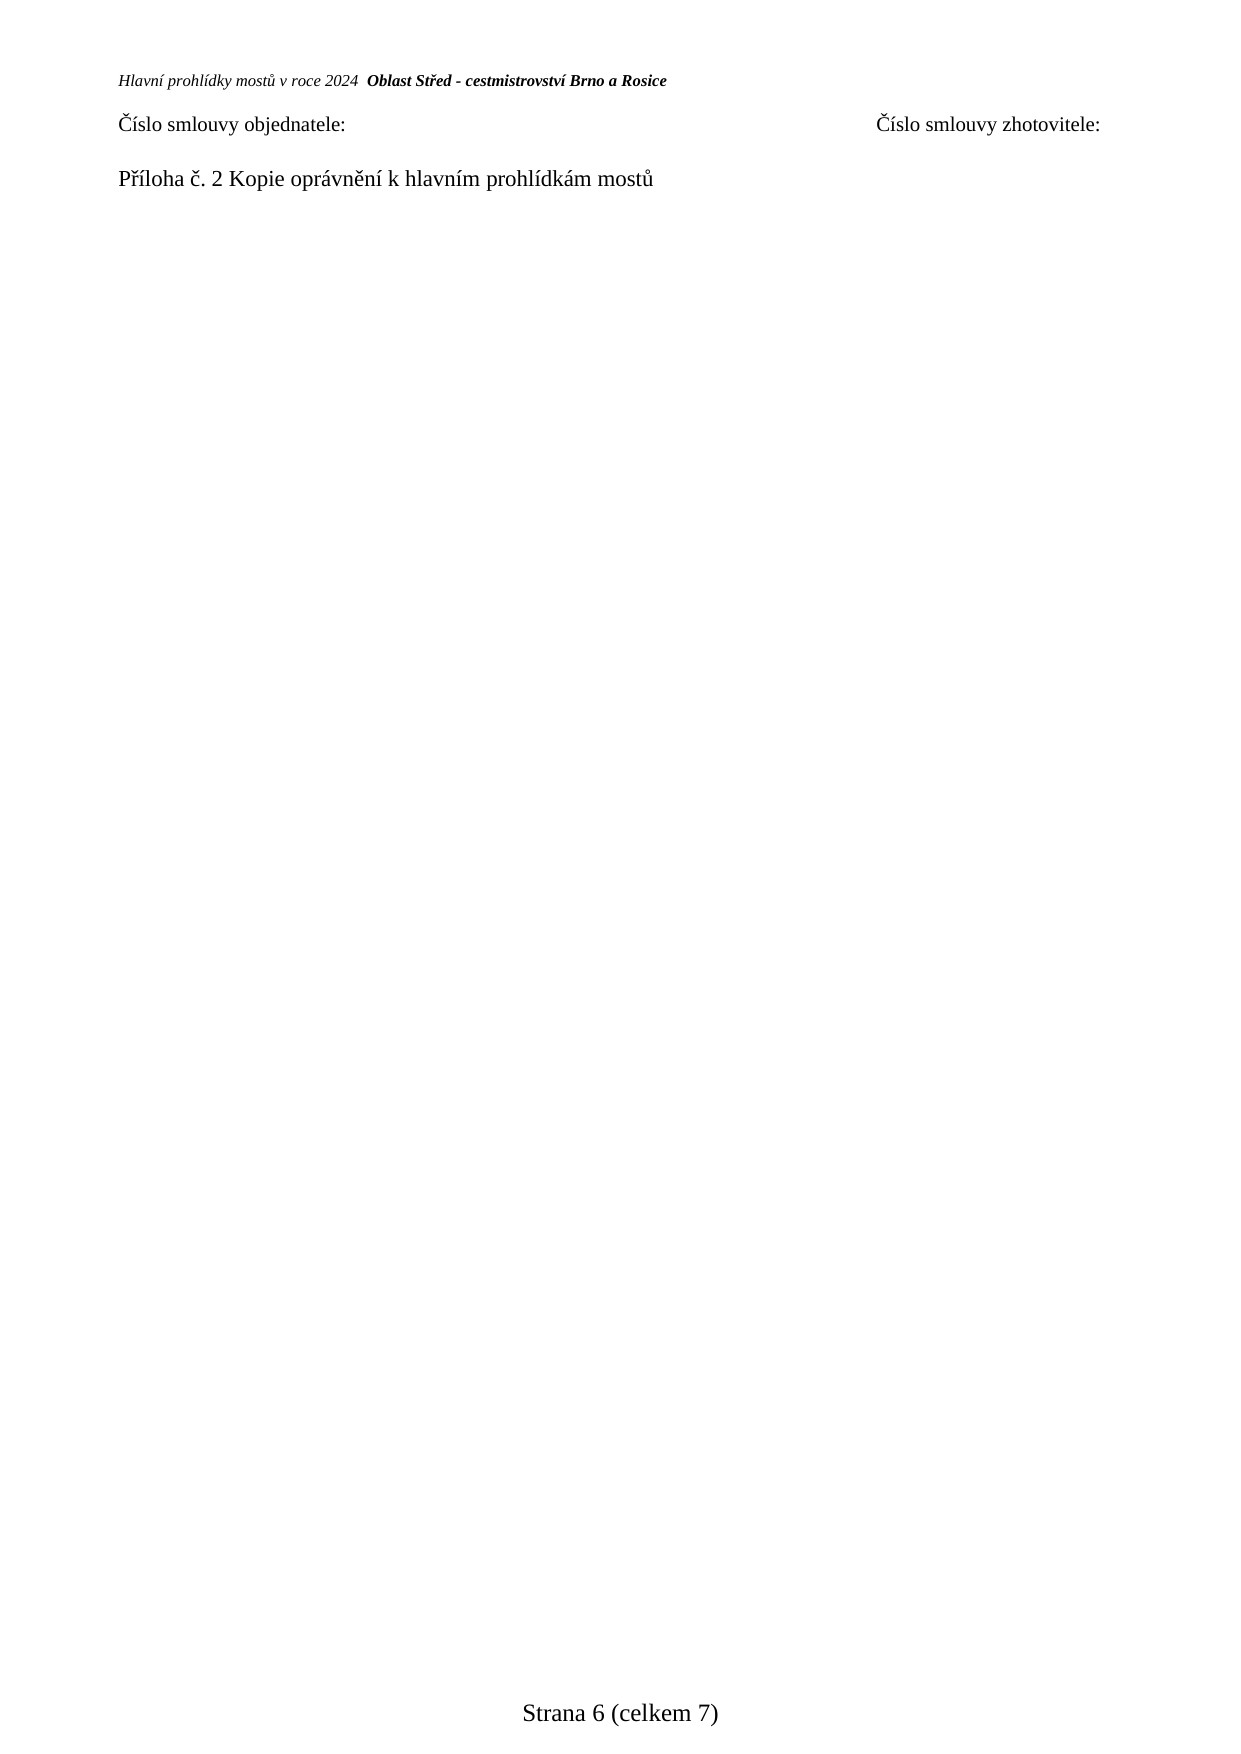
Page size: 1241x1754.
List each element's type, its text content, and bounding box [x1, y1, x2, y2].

text Příloha č. 2 Kopie oprávnění k hlavním prohlídkám mostů [118, 165, 1122, 192]
